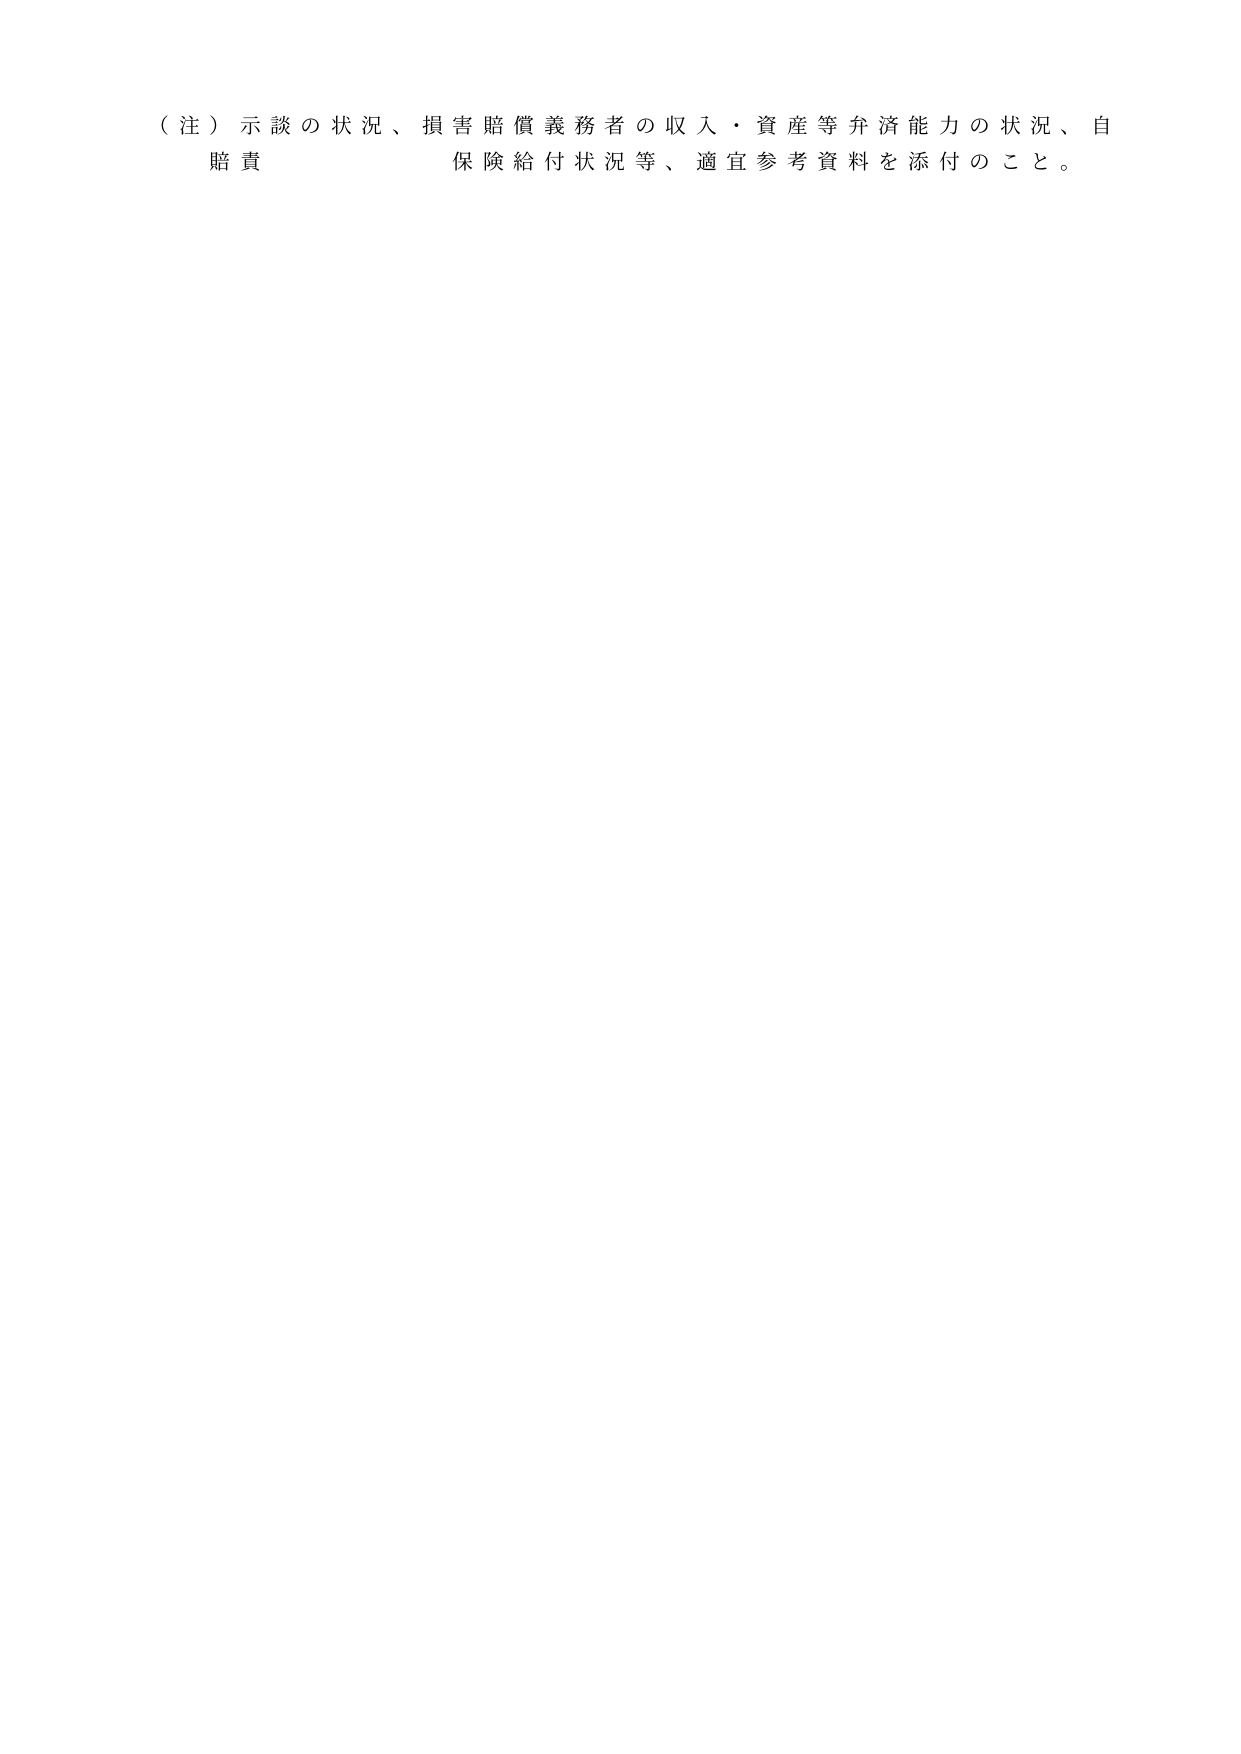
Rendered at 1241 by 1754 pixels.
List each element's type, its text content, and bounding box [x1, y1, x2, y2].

text （注）示談の状況、損害賠償義務者の収入・資産等弁済能力の状況、自賠責 保険給付状況等、適宜参考資料を添付のこと。 [118, 107, 1122, 178]
